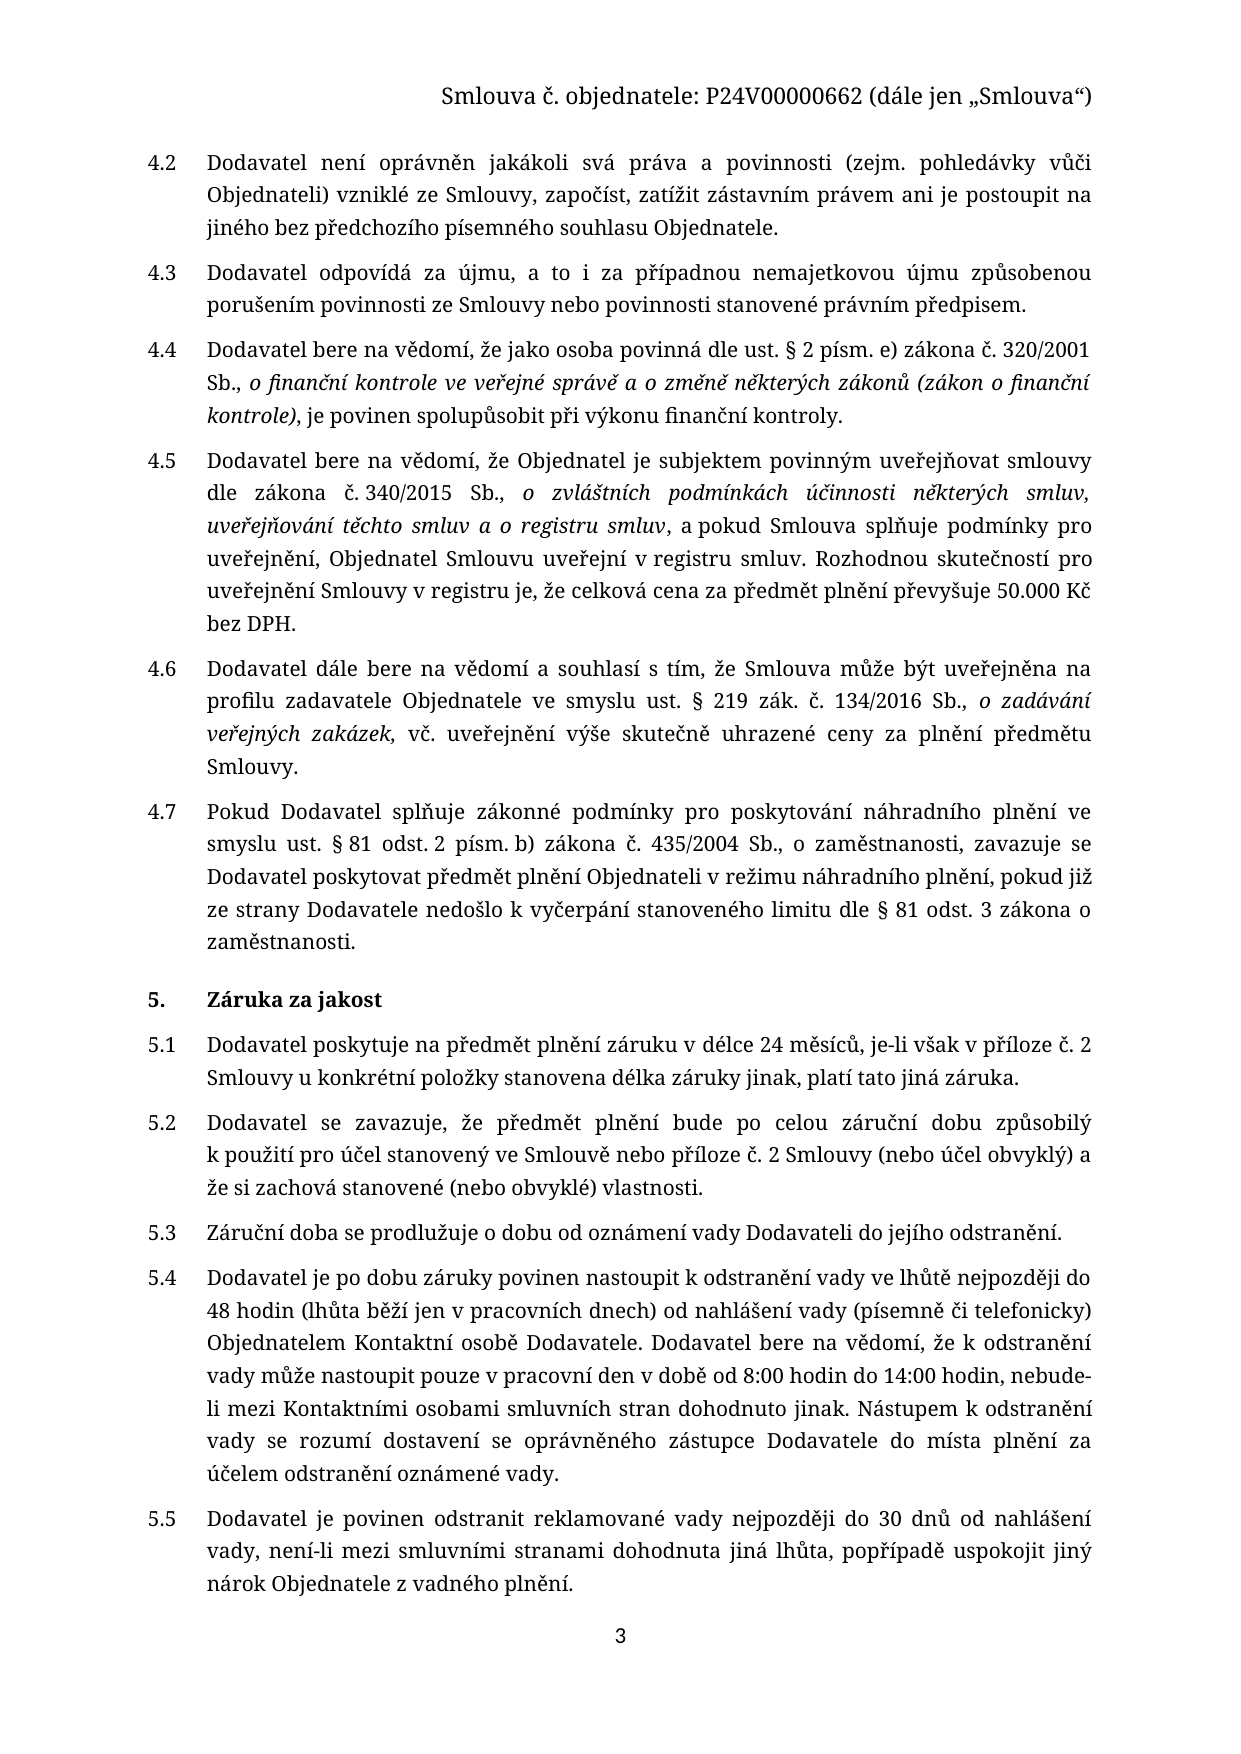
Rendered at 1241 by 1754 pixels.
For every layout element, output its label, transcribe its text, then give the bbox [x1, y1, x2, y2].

list Dodavatel bere na vědomí, že jako osoba povinná dle ust. § 2 písm. e) zákona č. 320/2001 Sb., o finanční kontrole ve veřejné správě a o změně některých zákonů (zákon o finanční kontrole), je povinen spolupůsobit při výkonu finanční kontroly. [148, 336, 1093, 429]
list Dodavatel není oprávněn jakákoli svá práva a povinnosti (zejm. pohledávky vůči Objednateli) vzniklé ze Smlouvy, započíst, zatížit zástavním právem ani je postoupit na jiného bez předchozího písemného souhlasu Objednatele. [148, 148, 1093, 241]
list Záruka za jakost [148, 985, 1093, 1013]
list Dodavatel je po dobu záruky povinen nastoupit k odstranění vady ve lhůtě nejpozději do 48 hodin (lhůta běží jen v pracovních dnech) od nahlášení vady (písemně či telefonicky) Objednatelem Kontaktní osobě Dodavatele. Dodavatel bere na vědomí, že k odstranění vady může nastoupit pouze v pracovní den v době od 8:00 hodin do 14:00 hodin, nebude-li mezi Kontaktními osobami smluvních stran dohodnuto jinak. Nástupem k odstranění vady se rozumí dostavení se oprávněného zástupce Dodavatele do místa plnění za účelem odstranění oznámené vady. [148, 1263, 1093, 1487]
list Dodavatel bere na vědomí, že Objednatel je subjektem povinným uveřejňovat smlouvy dle zákona č. 340/2015 Sb., o zvláštních podmínkách účinnosti některých smluv, uveřejňování těchto smluv a o registru smluv, a pokud Smlouva splňuje podmínky pro uveřejnění, Objednatel Smlouvu uveřejní v registru smluv. Rozhodnou skutečností pro uveřejnění Smlouvy v registru je, že celková cena za předmět plnění převyšuje 50.000 Kč bez DPH. [148, 446, 1093, 637]
list Pokud Dodavatel splňuje zákonné podmínky pro poskytování náhradního plnění ve smyslu ust. § 81 odst. 2 písm. b) zákona č. 435/2004 Sb., o zaměstnanosti, zavazuje se Dodavatel poskytovat předmět plnění Objednateli v režimu náhradního plnění, pokud již ze strany Dodavatele nedošlo k vyčerpání stanoveného limitu dle § 81 odst. 3 zákona o zaměstnanosti. [148, 797, 1093, 956]
list Dodavatel se zavazuje, že předmět plnění bude po celou záruční dobu způsobilý k použití pro účel stanovený ve Smlouvě nebo příloze č. 2 Smlouvy (nebo účel obvyklý) a že si zachová stanovené (nebo obvyklé) vlastnosti. [148, 1108, 1093, 1201]
list Dodavatel odpovídá za újmu, a to i za případnou nemajetkovou újmu způsobenou porušením povinnosti ze Smlouvy nebo povinnosti stanovené právním předpisem. [148, 258, 1093, 319]
list Záruční doba se prodlužuje o dobu od oznámení vady Dodavateli do jejího odstranění. [148, 1218, 1093, 1247]
list Dodavatel je povinen odstranit reklamované vady nejpozději do 30 dnů od nahlášení vady, není-li mezi smluvními stranami dohodnuta jiná lhůta, popřípadě uspokojit jiný nárok Objednatele z vadného plnění. [148, 1504, 1093, 1598]
list Dodavatel dále bere na vědomí a souhlasí s tím, že Smlouva může být uveřejněna na profilu zadavatele Objednatele ve smyslu ust. § 219 zák. č. 134/2016 Sb., o zadávání veřejných zakázek, vč. uveřejnění výše skutečně uhrazené ceny za plnění předmětu Smlouvy. [148, 654, 1093, 780]
list Dodavatel poskytuje na předmět plnění záruku v délce 24 měsíců, je-li však v příloze č. 2 Smlouvy u konkrétní položky stanovena délka záruky jinak, platí tato jiná záruka. [148, 1030, 1093, 1091]
